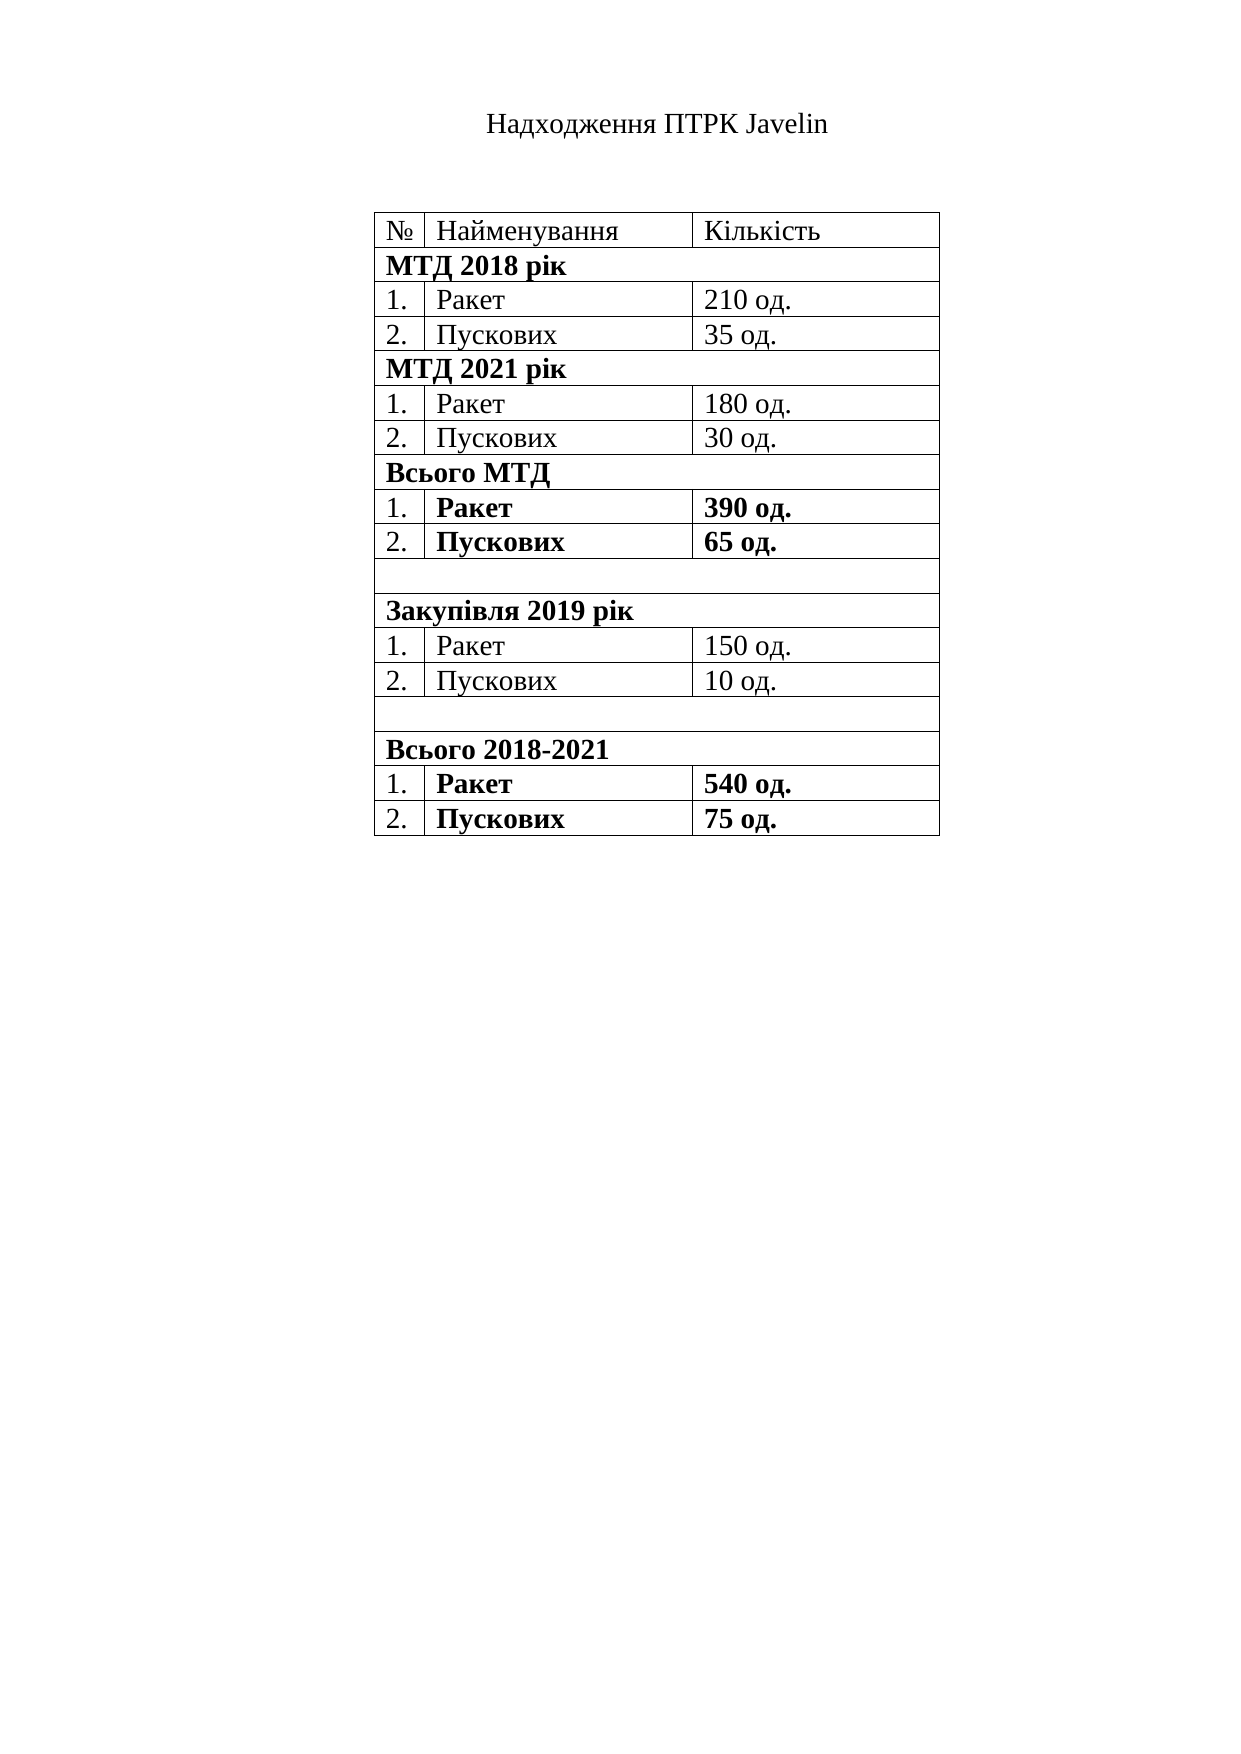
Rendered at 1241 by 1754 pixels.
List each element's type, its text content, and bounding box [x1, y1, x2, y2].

table_cell 75 од. [693, 801, 939, 834]
table_cell 2. [375, 524, 424, 558]
table_cell Ракет [425, 386, 692, 419]
table_cell Ракет [425, 282, 692, 316]
table_cell [375, 697, 939, 731]
table_cell 150 од. [693, 628, 939, 662]
table_cell 1. [375, 766, 424, 800]
table_cell 35 од. [693, 317, 939, 350]
table_cell Пускових [425, 421, 692, 454]
table_header Кількість [693, 213, 939, 247]
table_cell Ракет [425, 766, 692, 800]
table_cell Пускових [425, 317, 692, 350]
table_cell 180 од. [693, 386, 939, 419]
table_cell Пускових [425, 801, 692, 834]
table_header Найменування [425, 213, 692, 247]
table_cell Пускових [425, 524, 692, 558]
table_cell 390 од. [693, 490, 939, 523]
table_cell 30 од. [693, 421, 939, 454]
table_cell 2. [375, 421, 424, 454]
table_cell 2. [375, 801, 424, 834]
table_cell 2. [375, 663, 424, 696]
table_cell Ракет [425, 490, 692, 523]
table_cell 1. [375, 490, 424, 523]
table_cell Всього 2018-2021 [375, 732, 939, 765]
table_cell 1. [375, 282, 424, 316]
text Надходження ПТРК Javelin [133, 106, 1181, 140]
table_cell МТД 2018 рік [375, 248, 939, 281]
table_cell Ракет [425, 628, 692, 662]
table_cell 540 од. [693, 766, 939, 800]
table_cell 65 од. [693, 524, 939, 558]
table_cell 210 од. [693, 282, 939, 316]
table_cell 1. [375, 386, 424, 419]
table_cell МТД 2021 рік [375, 351, 939, 385]
table_cell Пускових [425, 663, 692, 696]
table_cell Всього МТД [375, 455, 939, 489]
table_cell Закупівля 2019 рік [375, 594, 939, 627]
table_cell 10 од. [693, 663, 939, 696]
table_cell 1. [375, 628, 424, 662]
table_cell 2. [375, 317, 424, 350]
table_cell [375, 559, 939, 592]
table_header № [375, 213, 424, 247]
